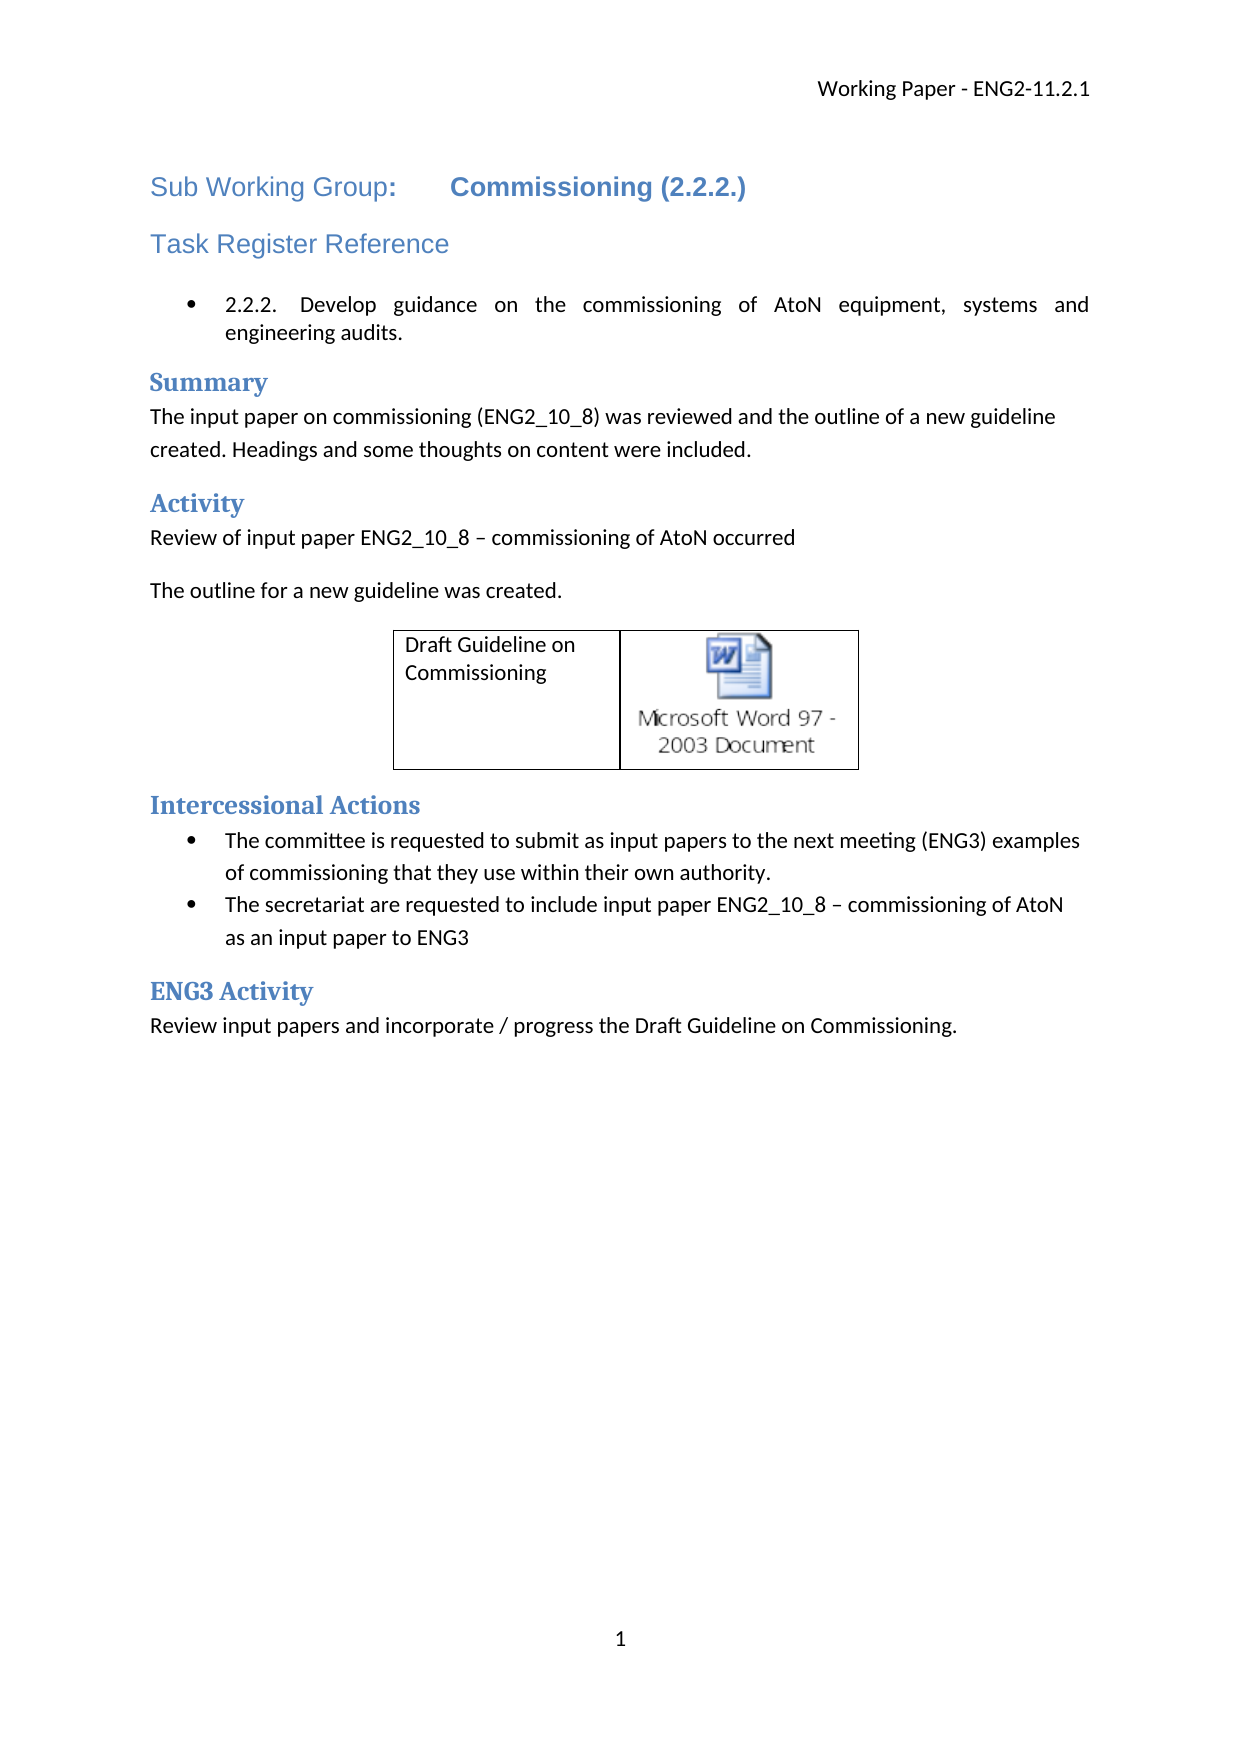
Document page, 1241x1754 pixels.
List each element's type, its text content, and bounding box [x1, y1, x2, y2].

text The input paper on commissioning (ENG2_10_8) was reviewed and the outline of a new guideline created. Headings and some thoughts on content were included. [150, 402, 1090, 463]
subtitle Task Register Reference [150, 228, 1090, 259]
table_header Draft Guideline on Commissioning [394, 631, 619, 768]
text The outline for a new guideline was created. [150, 576, 1090, 604]
list The committee is requested to submit as input papers to the next meeting (ENG3) examples of commissioning that they use within their own authority. [187, 826, 1090, 886]
table_header [621, 631, 858, 768]
text Review of input paper ENG2_10_8 – commissioning of AtoN occurred [150, 523, 1090, 551]
text Review input papers and incorporate / progress the Draft Guideline on Commissioning. [150, 1011, 1090, 1039]
subtitle Intercessional Actions [150, 790, 1090, 822]
subtitle Activity [150, 488, 1090, 519]
subtitle ENG3 Activity [150, 976, 1090, 1007]
list 2.2.2. Develop guidance on the commissioning of AtoN equipment, systems and engineering audits. [187, 290, 1090, 346]
list The secretariat are requested to include input paper ENG2_10_8 – commissioning of AtoN as an input paper to ENG3 [187, 891, 1090, 951]
subtitle Summary [150, 367, 1090, 398]
subtitle Sub Working Group: Commissioning (2.2.2.) [150, 171, 1090, 202]
